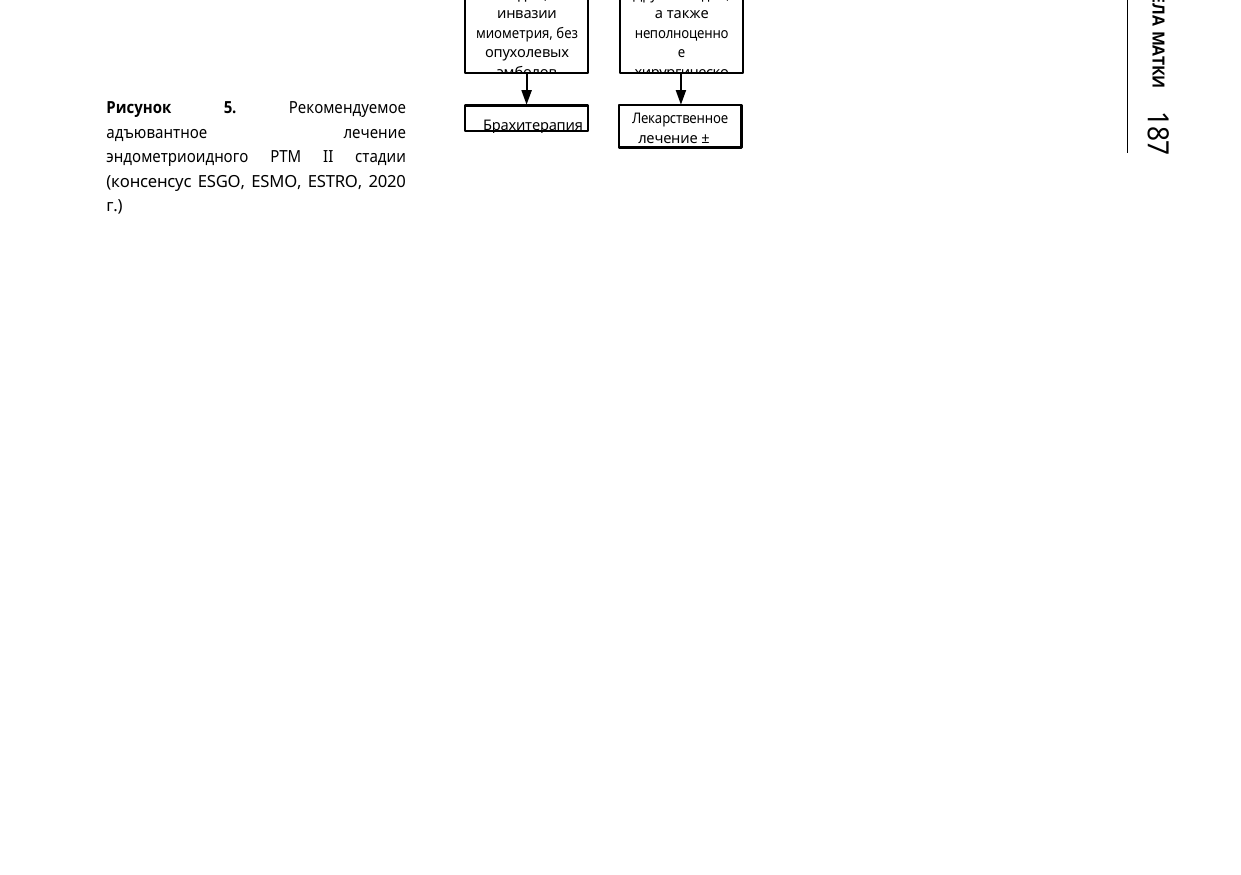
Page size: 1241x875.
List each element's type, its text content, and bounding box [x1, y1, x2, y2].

text Рисунок 5. Рекомендуемое адъювантное лечение эндометриоидного РТМ II стадии (консенсус ESGO, ESMO, ESTRO, 2020 г.) [106, 96, 406, 216]
